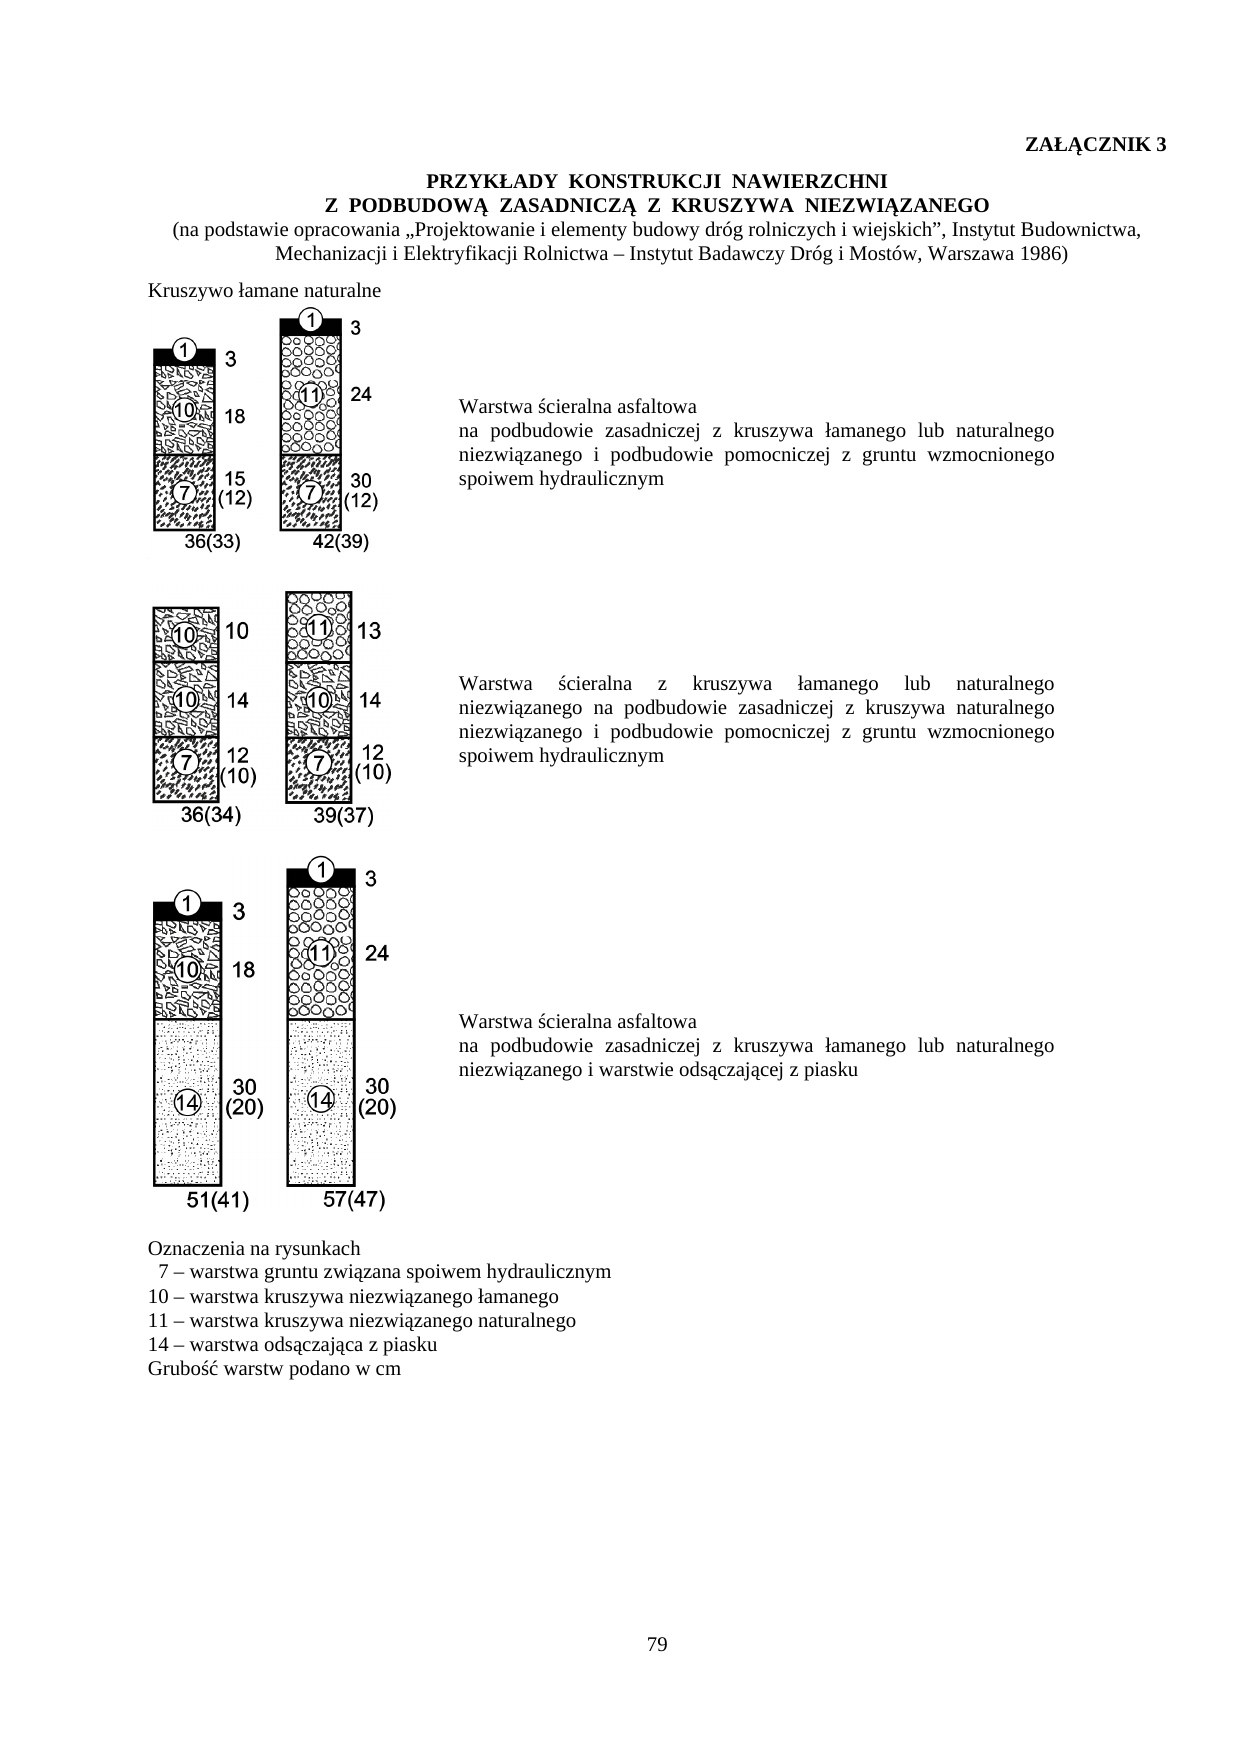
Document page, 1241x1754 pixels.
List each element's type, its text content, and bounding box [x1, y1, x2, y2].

text Oznaczenia na rysunkach [148, 1235, 1167, 1259]
text 7 – warstwa gruntu związana spoiwem hydraulicznym [148, 1259, 1167, 1283]
picture [147, 583, 393, 831]
text 14 – warstwa odsączająca z piasku [148, 1332, 1167, 1356]
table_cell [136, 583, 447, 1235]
text Kruszywo łamane naturalne [148, 277, 1167, 302]
text Grubość warstw podano w cm [148, 1356, 1167, 1380]
text ZAŁĄCZNIK 3 [148, 132, 1167, 156]
text PRZYKŁADY KONSTRUKCJI NAWIERZCHNI [148, 169, 1167, 193]
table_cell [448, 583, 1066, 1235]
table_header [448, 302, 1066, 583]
text 11 – warstwa kruszywa niezwiązanego naturalnego [148, 1308, 1167, 1332]
text Z PODBUDOWĄ ZASADNICZĄ Z KRUSZYWA NIEZWIĄZANEGO [148, 193, 1167, 217]
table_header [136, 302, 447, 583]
text 10 – warstwa kruszywa niezwiązanego łamanego [148, 1283, 1167, 1308]
picture [147, 854, 397, 1212]
text (na podstawie opracowania „Projektowanie i elementy budowy dróg rolniczych i wiejskich”, Instytut Budownictwa, Mechanizacji i Elektryfikacji Rolnictwa – Instytut Badawczy Dróg i Mostów, Warszawa 1986) [148, 217, 1167, 265]
picture [147, 301, 384, 559]
